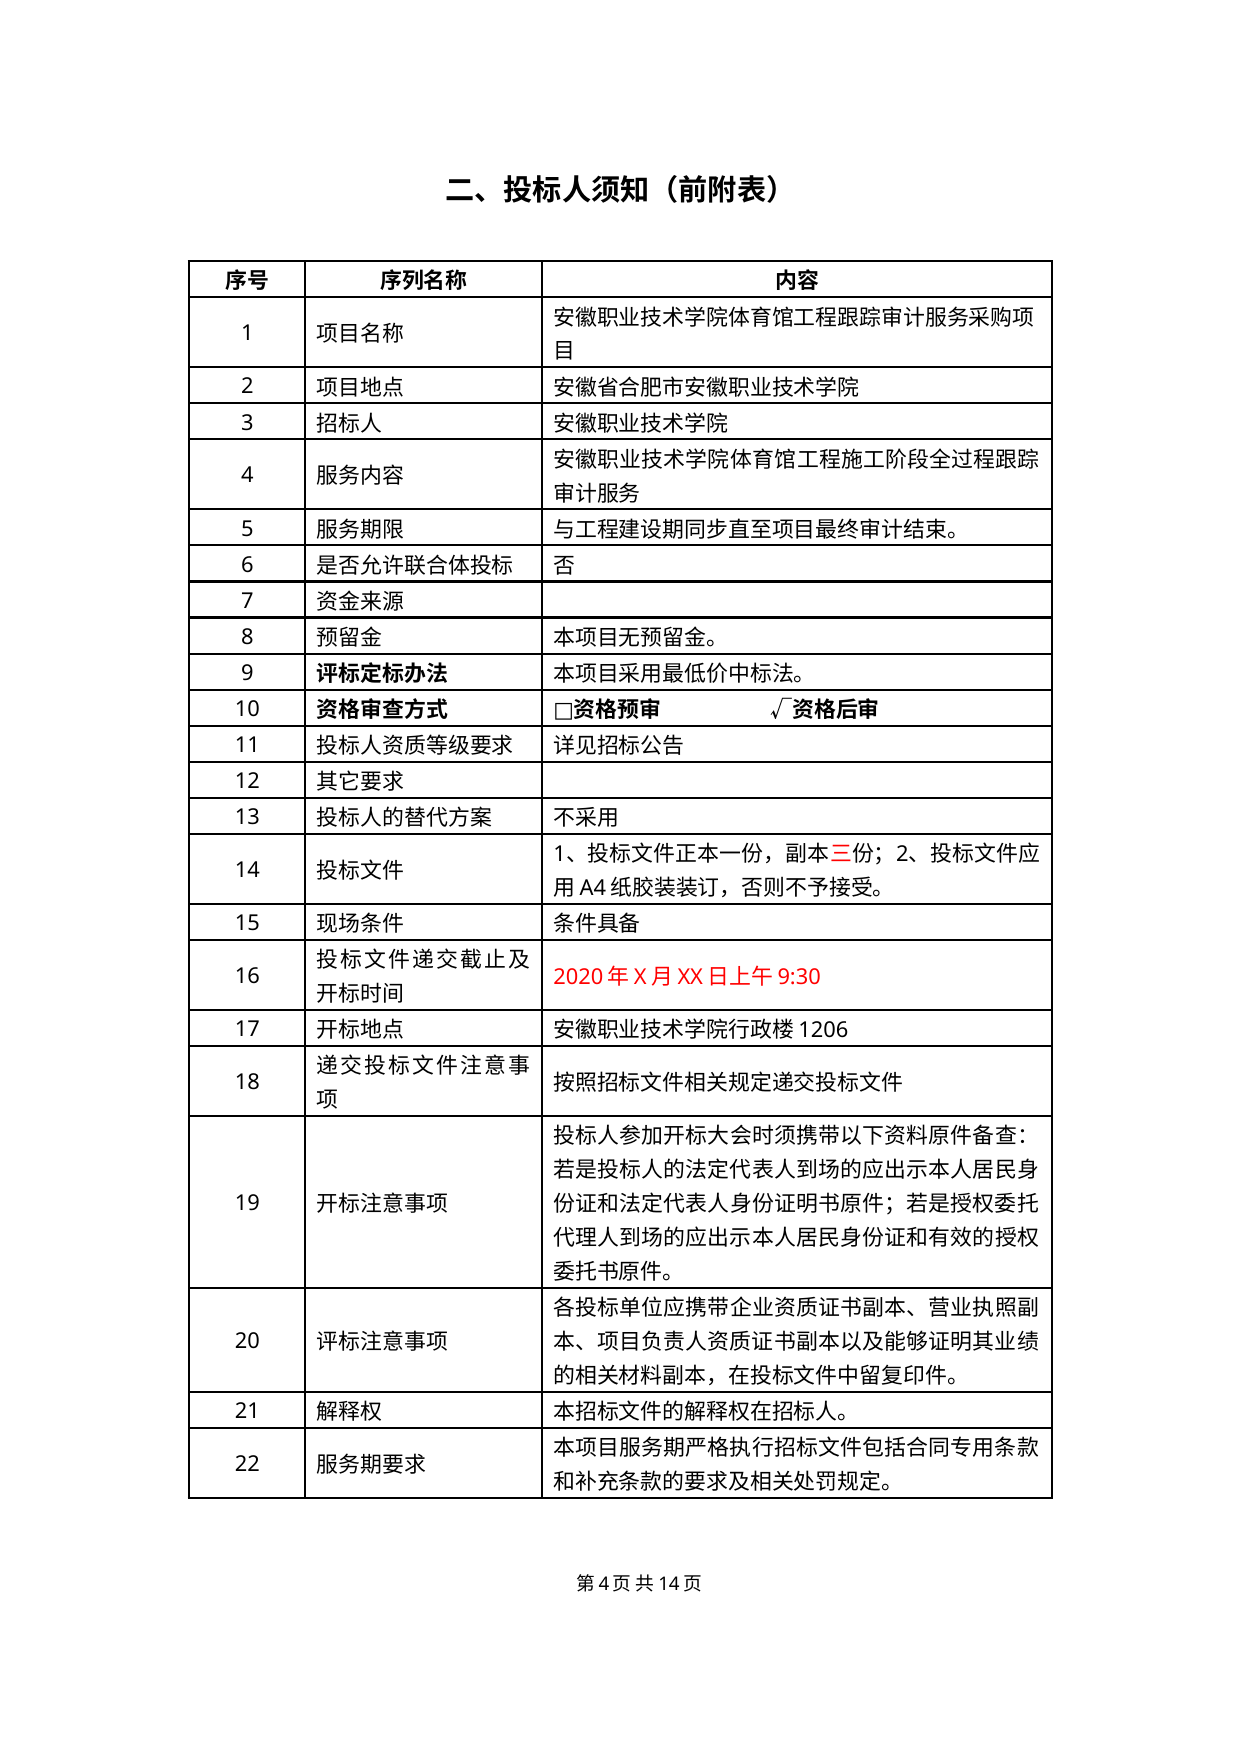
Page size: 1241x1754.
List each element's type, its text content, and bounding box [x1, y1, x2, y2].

table_cell 17 [190, 1011, 304, 1045]
table_cell 开标地点 [306, 1011, 541, 1045]
table_cell 条件具备 [543, 905, 1051, 939]
table_cell 3 [190, 404, 304, 438]
table_cell 安徽职业技术学院体育馆工程施工阶段全过程跟踪审计服务 [543, 440, 1051, 508]
table_cell 安徽职业技术学院行政楼1206 [543, 1011, 1051, 1045]
table_cell 评标定标办法 [306, 655, 541, 688]
table_cell 本项目服务期严格执行招标文件包括合同专用条款和补充条款的要求及相关处罚规定。 [543, 1429, 1051, 1497]
table_cell 14 [190, 835, 304, 903]
table_cell 评标注意事项 [306, 1289, 541, 1391]
table_cell 22 [190, 1429, 304, 1497]
text 二、投标人须知（前附表） [187, 154, 1053, 222]
table_cell 递交投标文件注意事项 [306, 1047, 541, 1115]
table_cell 投标人参加开标大会时须携带以下资料原件备查：若是投标人的法定代表人到场的应出示本人居民身份证和法定代表人身份证明书原件；若是授权委托代理人到场的应出示本人居民身份证和有效的授权委托书原件。 [543, 1117, 1051, 1287]
table_header 序号 [190, 262, 304, 296]
table_cell 13 [190, 799, 304, 833]
table_cell 18 [190, 1047, 304, 1115]
table_cell 15 [190, 905, 304, 939]
table_cell 12 [190, 763, 304, 797]
table_cell 6 [190, 546, 304, 580]
table_cell 各投标单位应携带企业资质证书副本、营业执照副本、项目负责人资质证书副本以及能够证明其业绩的相关材料副本，在投标文件中留复印件。 [543, 1289, 1051, 1391]
table_header 内容 [543, 262, 1051, 296]
table_cell 21 [190, 1393, 304, 1427]
table_cell 投标文件递交截止及开标时间 [306, 941, 541, 1009]
table_cell 其它要求 [306, 763, 541, 797]
table_cell 本项目采用最低价中标法。 [543, 655, 1051, 688]
table_cell 16 [190, 941, 304, 1009]
table_cell 服务期要求 [306, 1429, 541, 1497]
table_cell 解释权 [306, 1393, 541, 1427]
table_cell □资格预审 √资格后审 [543, 691, 1051, 724]
table_cell 5 [190, 510, 304, 544]
table_cell 招标人 [306, 404, 541, 438]
table_cell 安徽职业技术学院体育馆工程跟踪审计服务采购项目 [543, 298, 1051, 366]
table_cell 安徽职业技术学院 [543, 404, 1051, 438]
table_cell 现场条件 [306, 905, 541, 939]
table_cell 详见招标公告 [543, 727, 1051, 761]
table_cell 不采用 [543, 799, 1051, 833]
table_cell 服务期限 [306, 510, 541, 544]
table_cell 资格审查方式 [306, 691, 541, 724]
table_cell 2020年X月XX日上午9:30 [543, 941, 1051, 1009]
table_cell 9 [190, 655, 304, 688]
table_cell 8 [190, 619, 304, 652]
table_cell 1 [190, 298, 304, 366]
table_cell 19 [190, 1117, 304, 1287]
table_cell 与工程建设期同步直至项目最终审计结束。 [543, 510, 1051, 544]
table_cell 本项目无预留金。 [543, 619, 1051, 652]
table_cell 本招标文件的解释权在招标人。 [543, 1393, 1051, 1427]
table_cell 11 [190, 727, 304, 761]
table_cell 否 [543, 546, 1051, 580]
table_cell 投标人的替代方案 [306, 799, 541, 833]
table_cell 20 [190, 1289, 304, 1391]
table_cell 服务内容 [306, 440, 541, 508]
table_cell 2 [190, 368, 304, 402]
table_header 序列名称 [306, 262, 541, 296]
table_cell 项目名称 [306, 298, 541, 366]
table_cell 是否允许联合体投标 [306, 546, 541, 580]
table_cell 4 [190, 440, 304, 508]
table_cell 安徽省合肥市安徽职业技术学院 [543, 368, 1051, 402]
table_cell 按照招标文件相关规定递交投标文件 [543, 1047, 1051, 1115]
table_cell 预留金 [306, 619, 541, 652]
table_cell 投标人资质等级要求 [306, 727, 541, 761]
table_cell 开标注意事项 [306, 1117, 541, 1287]
table_cell 10 [190, 691, 304, 724]
table_cell 资金来源 [306, 583, 541, 616]
table_cell [543, 763, 1051, 797]
table_cell 7 [190, 583, 304, 616]
table_cell 项目地点 [306, 368, 541, 402]
table_cell 投标文件 [306, 835, 541, 903]
table_cell 1、投标文件正本一份，副本三份；2、投标文件应用A4纸胶装装订，否则不予接受。 [543, 835, 1051, 903]
table_cell [543, 583, 1051, 616]
